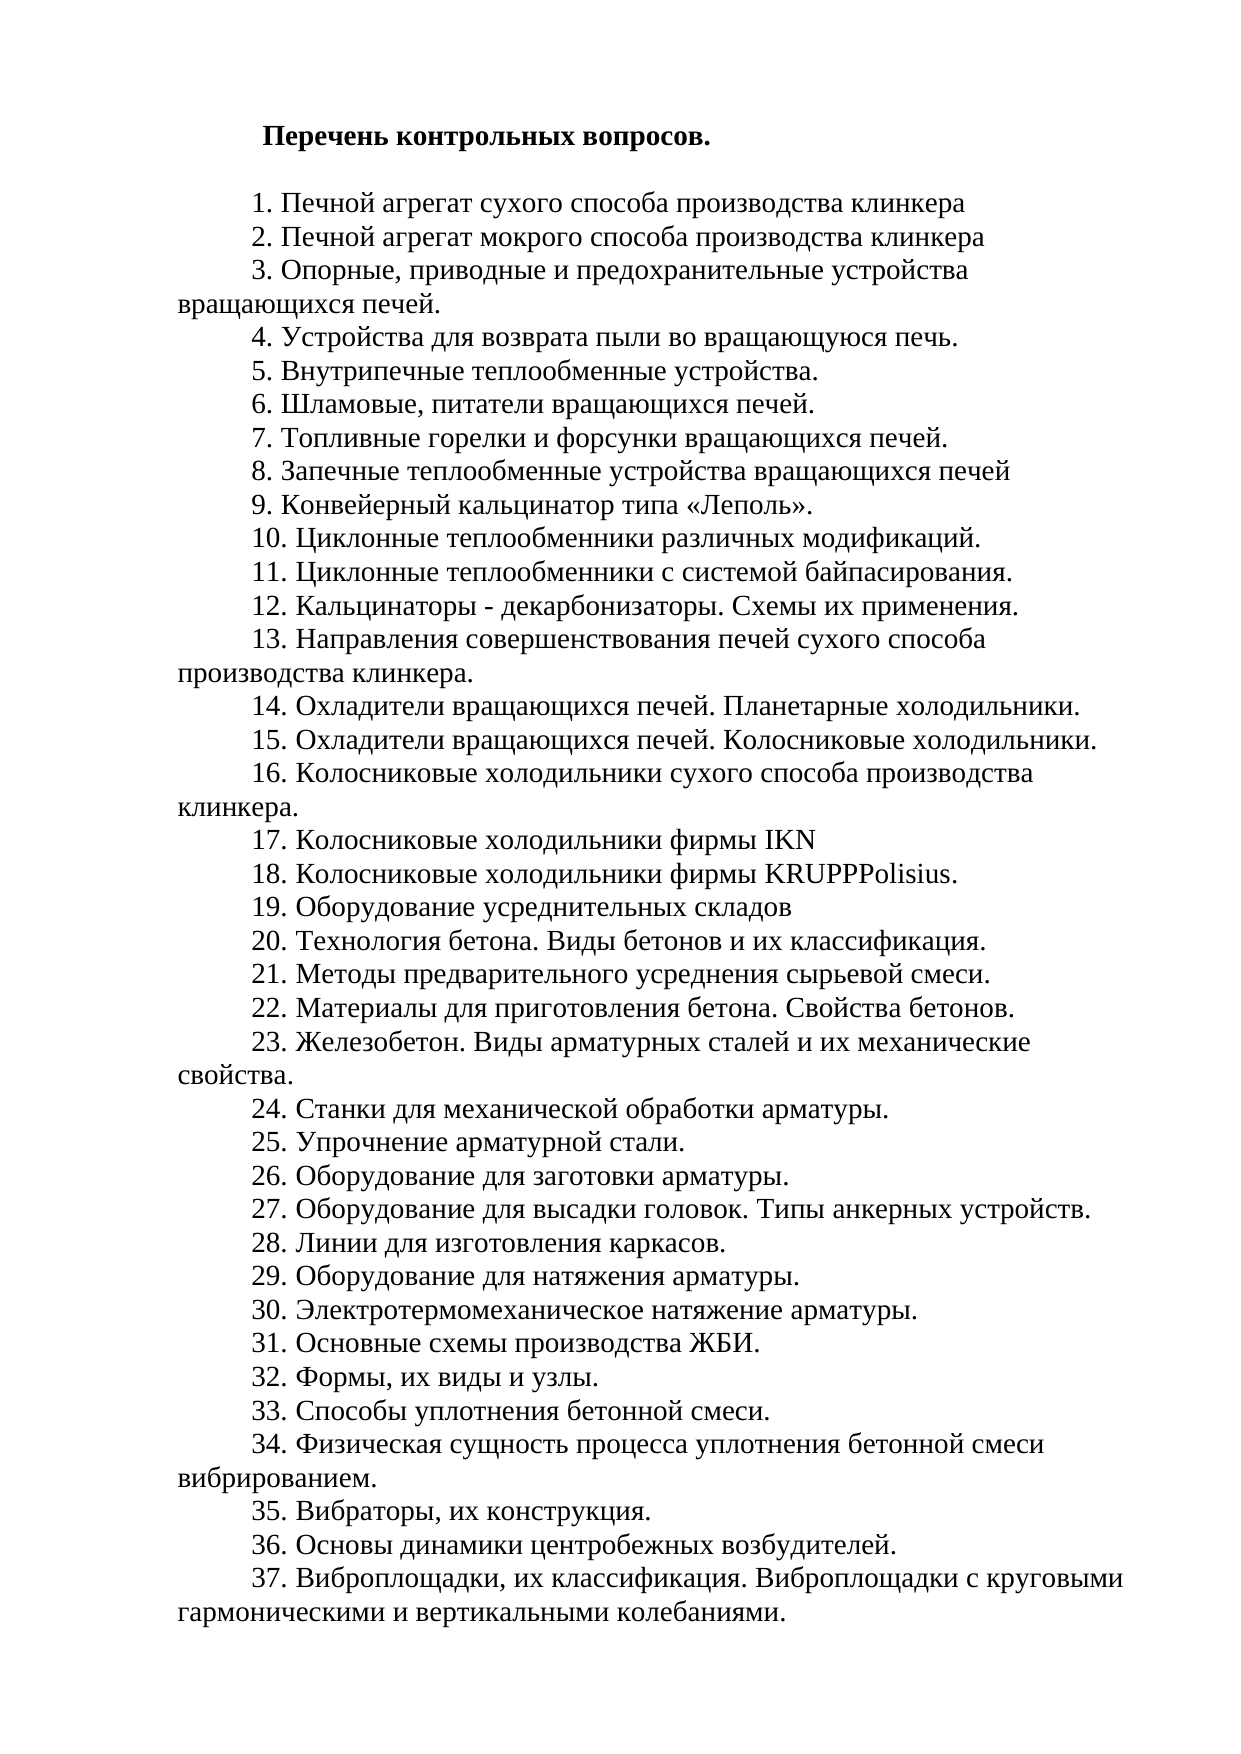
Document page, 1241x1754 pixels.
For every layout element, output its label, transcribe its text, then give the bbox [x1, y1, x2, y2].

list Внутрипечные теплообменные устройства. [177, 353, 1152, 386]
list Топливные горелки и форсунки вращающихся печей. [177, 420, 1152, 453]
list Основы динамики центробежных возбудителей. [177, 1527, 1152, 1560]
list Материалы для приготовления бетона. Свойства бетонов. [177, 990, 1152, 1024]
list Охладители вращающихся печей. Колосниковые холодильники. [177, 722, 1152, 755]
list Циклонные теплообменники с системой байпасирования. [177, 554, 1152, 588]
list Колосниковые холодильники сухого способа производства клинкера. [177, 755, 1152, 822]
list Формы, их виды и узлы. [177, 1359, 1152, 1393]
list Циклонные теплообменники различных модификаций. [177, 521, 1152, 554]
list Методы предварительного усреднения сырьевой смеси. [177, 957, 1152, 990]
list Технология бетона. Виды бетонов и их классификация. [177, 923, 1152, 957]
list Оборудование для натяжения арматуры. [177, 1258, 1152, 1292]
list Станки для механической обработки арматуры. [177, 1091, 1152, 1124]
list Линии для изготовления каркасов. [177, 1225, 1152, 1258]
list Опорные, приводные и предохранительные устройства вращающихся печей. [177, 252, 1152, 319]
list Шламовые, питатели вращающихся печей. [177, 386, 1152, 420]
text Перечень контрольных вопросов. [262, 118, 1152, 152]
list Железобетон. Виды арматурных сталей и их механические свойства. [177, 1024, 1152, 1091]
list Оборудование для заготовки арматуры. [177, 1158, 1152, 1191]
list Устройства для возврата пыли во вращающуюся печь. [177, 319, 1152, 353]
list Колосниковые холодильники фирмы IKN [177, 822, 1152, 856]
list Оборудование усреднительных складов [177, 889, 1152, 923]
list Направления совершенствования печей сухого способа производства клинкера. [177, 621, 1152, 688]
list Кальцинаторы - декарбонизаторы. Схемы их применения. [177, 588, 1152, 621]
list Оборудование для высадки головок. Типы анкерных устройств. [177, 1191, 1152, 1225]
list Охладители вращающихся печей. Планетарные холодильники. [177, 688, 1152, 722]
list Конвейерный кальцинатор типа «Леполь». [177, 487, 1152, 521]
list Колосниковые холодильники фирмы KRUPPPolisius. [177, 856, 1152, 889]
list Печной агрегат сухого способа производства клинкера [177, 185, 1152, 219]
list Способы уплотнения бетонной смеси. [177, 1393, 1152, 1426]
list Упрочнение арматурной стали. [177, 1124, 1152, 1158]
list Основные схемы производства ЖБИ. [177, 1326, 1152, 1359]
list Запечные теплообменные устройства вращающихся печей [177, 453, 1152, 487]
list Электротермомеханическое натяжение арматуры. [177, 1292, 1152, 1326]
list Виброплощадки, их классификация. Виброплощадки с круговыми гармоническими и вертикальными колебаниями. [177, 1560, 1152, 1627]
list Вибраторы, их конструкция. [177, 1493, 1152, 1527]
list Печной агрегат мокрого способа производства клинкера [177, 219, 1152, 252]
list Физическая сущность процесса уплотнения бетонной смеси вибрированием. [177, 1426, 1152, 1493]
